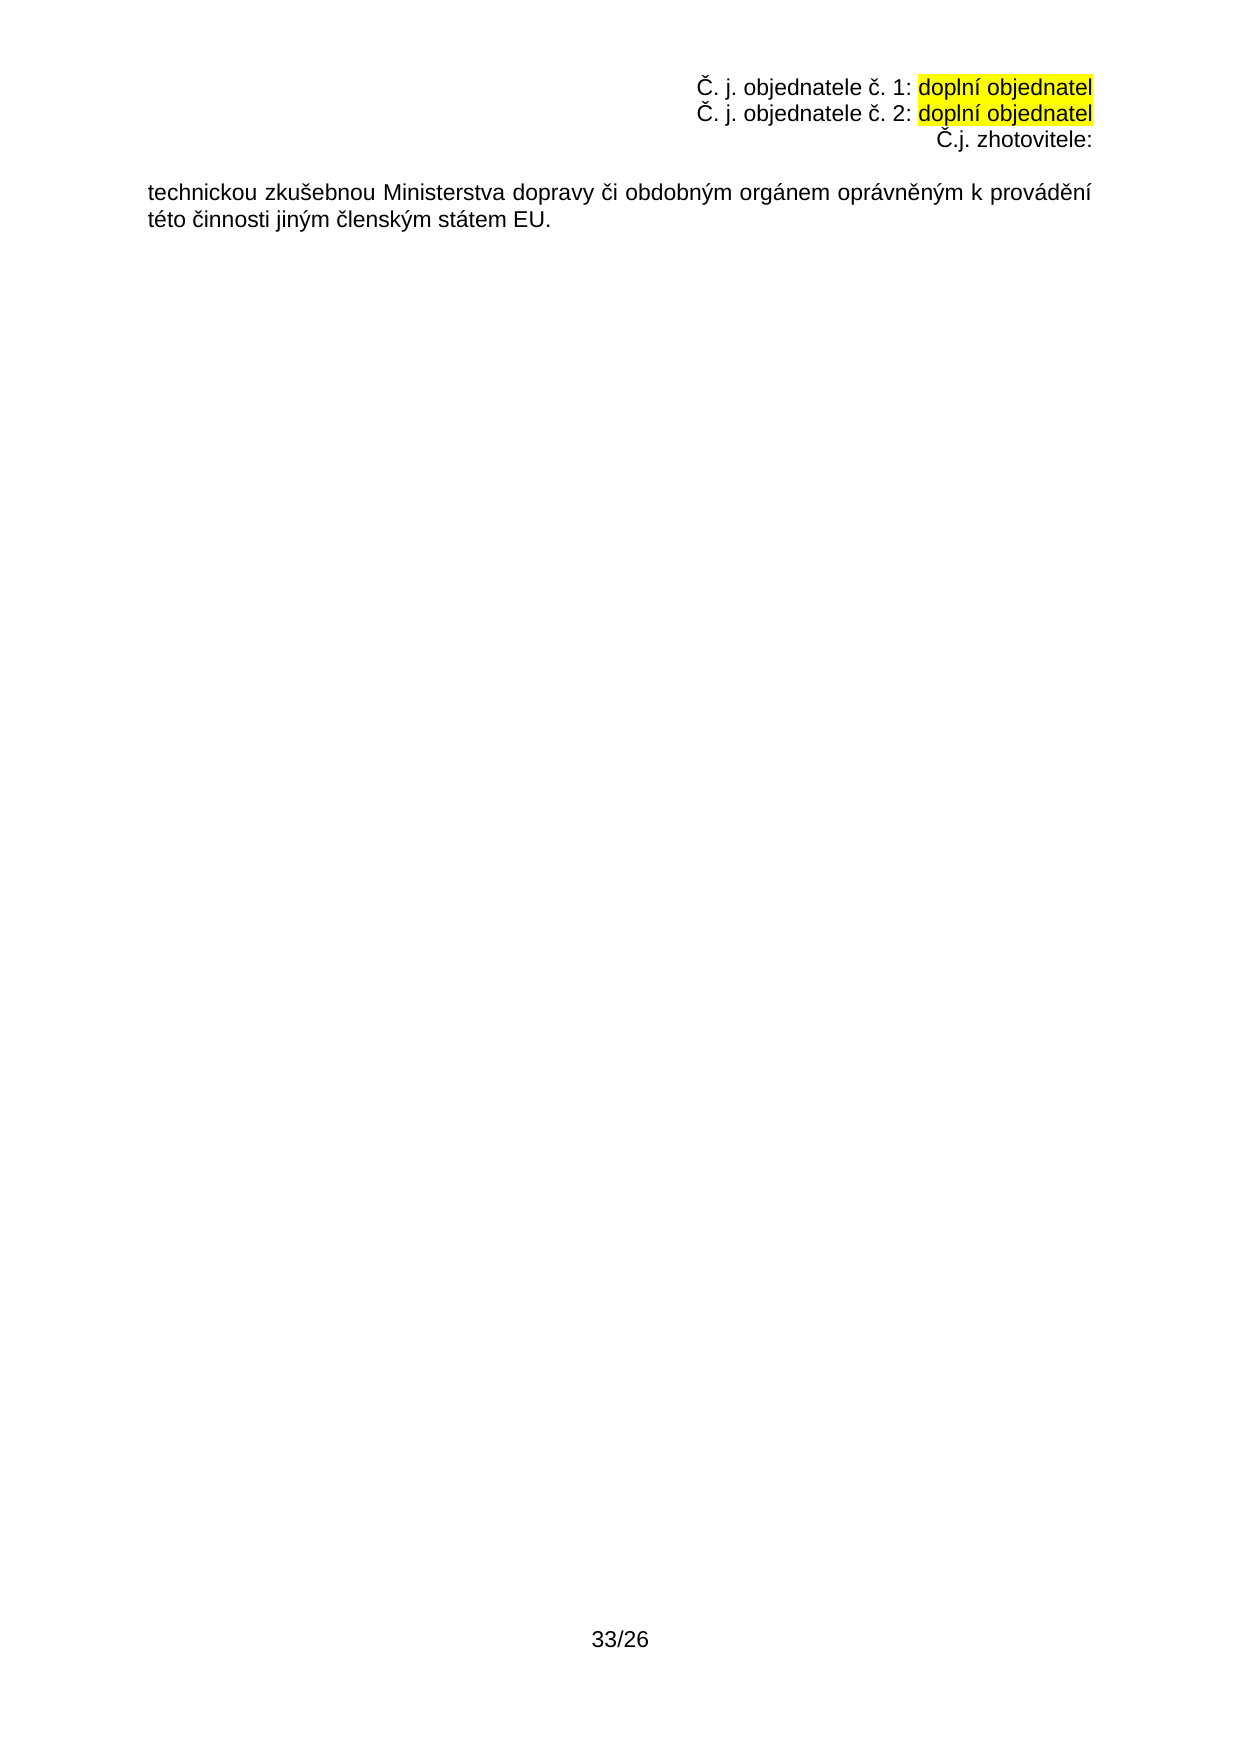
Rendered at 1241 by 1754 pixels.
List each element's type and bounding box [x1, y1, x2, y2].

text [148, 179, 1093, 232]
